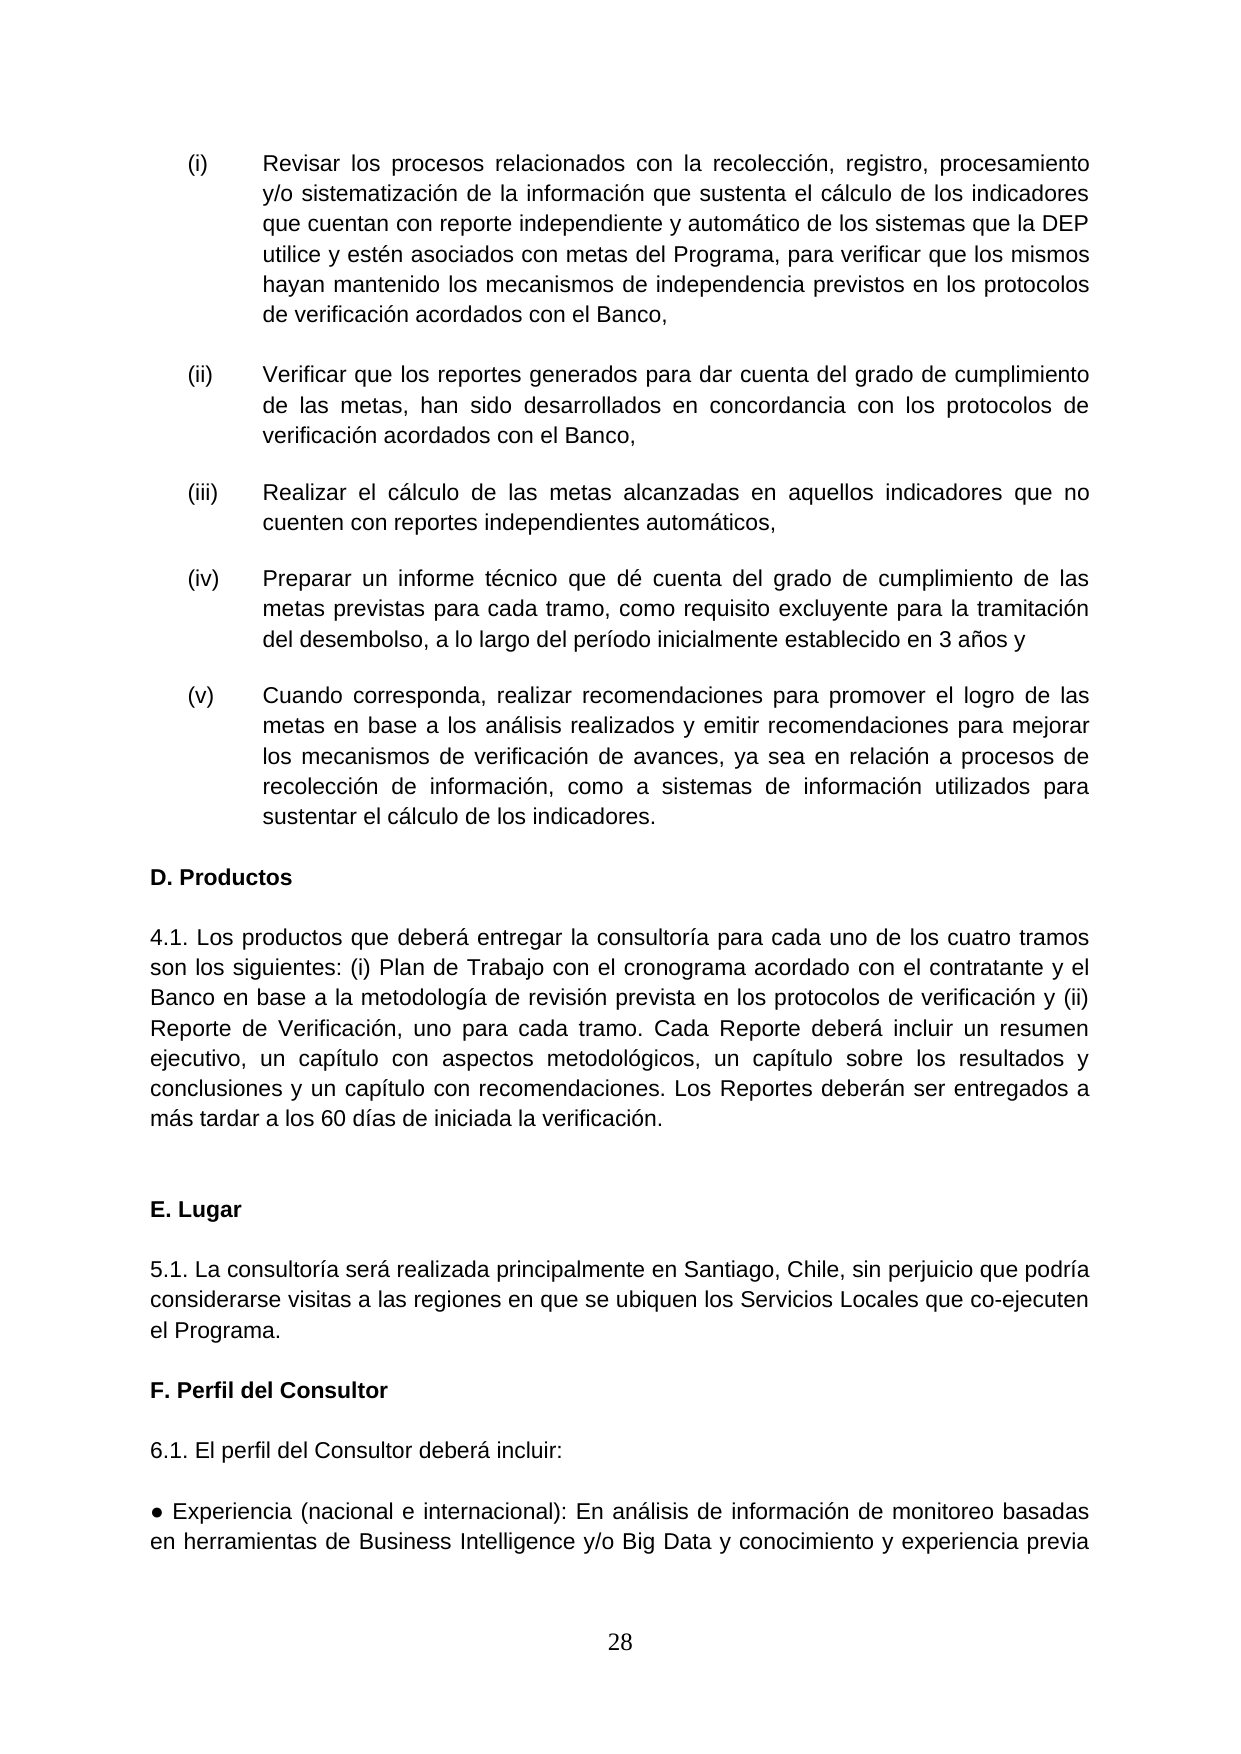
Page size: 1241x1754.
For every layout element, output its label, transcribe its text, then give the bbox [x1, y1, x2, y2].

text 5.1. La consultoría será realizada principalmente en Santiago, Chile, sin perjuicio que podría considerarse visitas a las regiones en que se ubiquen los Servicios Locales que co-ejecuten el Programa. [150, 1256, 1090, 1343]
text D. Productos [150, 863, 1090, 890]
list Preparar un informe técnico que dé cuenta del grado de cumplimiento de las metas previstas para cada tramo, como requisito excluyente para la tramitación del desembolso, a lo largo del período inicialmente establecido en 3 años y [187, 565, 1090, 652]
text 4.1. Los productos que deberá entregar la consultoría para cada uno de los cuatro tramos son los siguientes: (i) Plan de Trabajo con el cronograma acordado con el contratante y el Banco en base a la metodología de revisión prevista en los protocolos de verificación y (ii) Reporte de Verificación, uno para cada tramo. Cada Reporte deberá incluir un resumen ejecutivo, un capítulo con aspectos metodológicos, un capítulo sobre los resultados y conclusiones y un capítulo con recomendaciones. Los Reportes deberán ser entregados a más tardar a los 60 días de iniciada la verificación. [150, 924, 1090, 1131]
list Revisar los procesos relacionados con la recolección, registro, procesamiento y/o sistematización de la información que sustenta el cálculo de los indicadores que cuentan con reporte independiente y automático de los sistemas que la DEP utilice y estén asociados con metas del Programa, para verificar que los mismos hayan mantenido los mecanismos de independencia previstos en los protocolos de verificación acordados con el Banco, [187, 150, 1090, 327]
list Verificar que los reportes generados para dar cuenta del grado de cumplimiento de las metas, han sido desarrollados en concordancia con los protocolos de verificación acordados con el Banco, [187, 361, 1090, 448]
text F. Perfil del Consultor [150, 1377, 1090, 1403]
list Cuando corresponda, realizar recomendaciones para promover el logro de las metas en base a los análisis realizados y emitir recomendaciones para mejorar los mecanismos de verificación de avances, ya sea en relación a procesos de recolección de información, como a sistemas de información utilizados para sustentar el cálculo de los indicadores. [187, 682, 1090, 829]
list Realizar el cálculo de las metas alcanzadas en aquellos indicadores que no cuenten con reportes independientes automáticos, [187, 478, 1090, 535]
text E. Lugar [150, 1196, 1090, 1222]
text 6.1. El perfil del Consultor deberá incluir: [150, 1437, 1090, 1464]
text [150, 1498, 1090, 1554]
